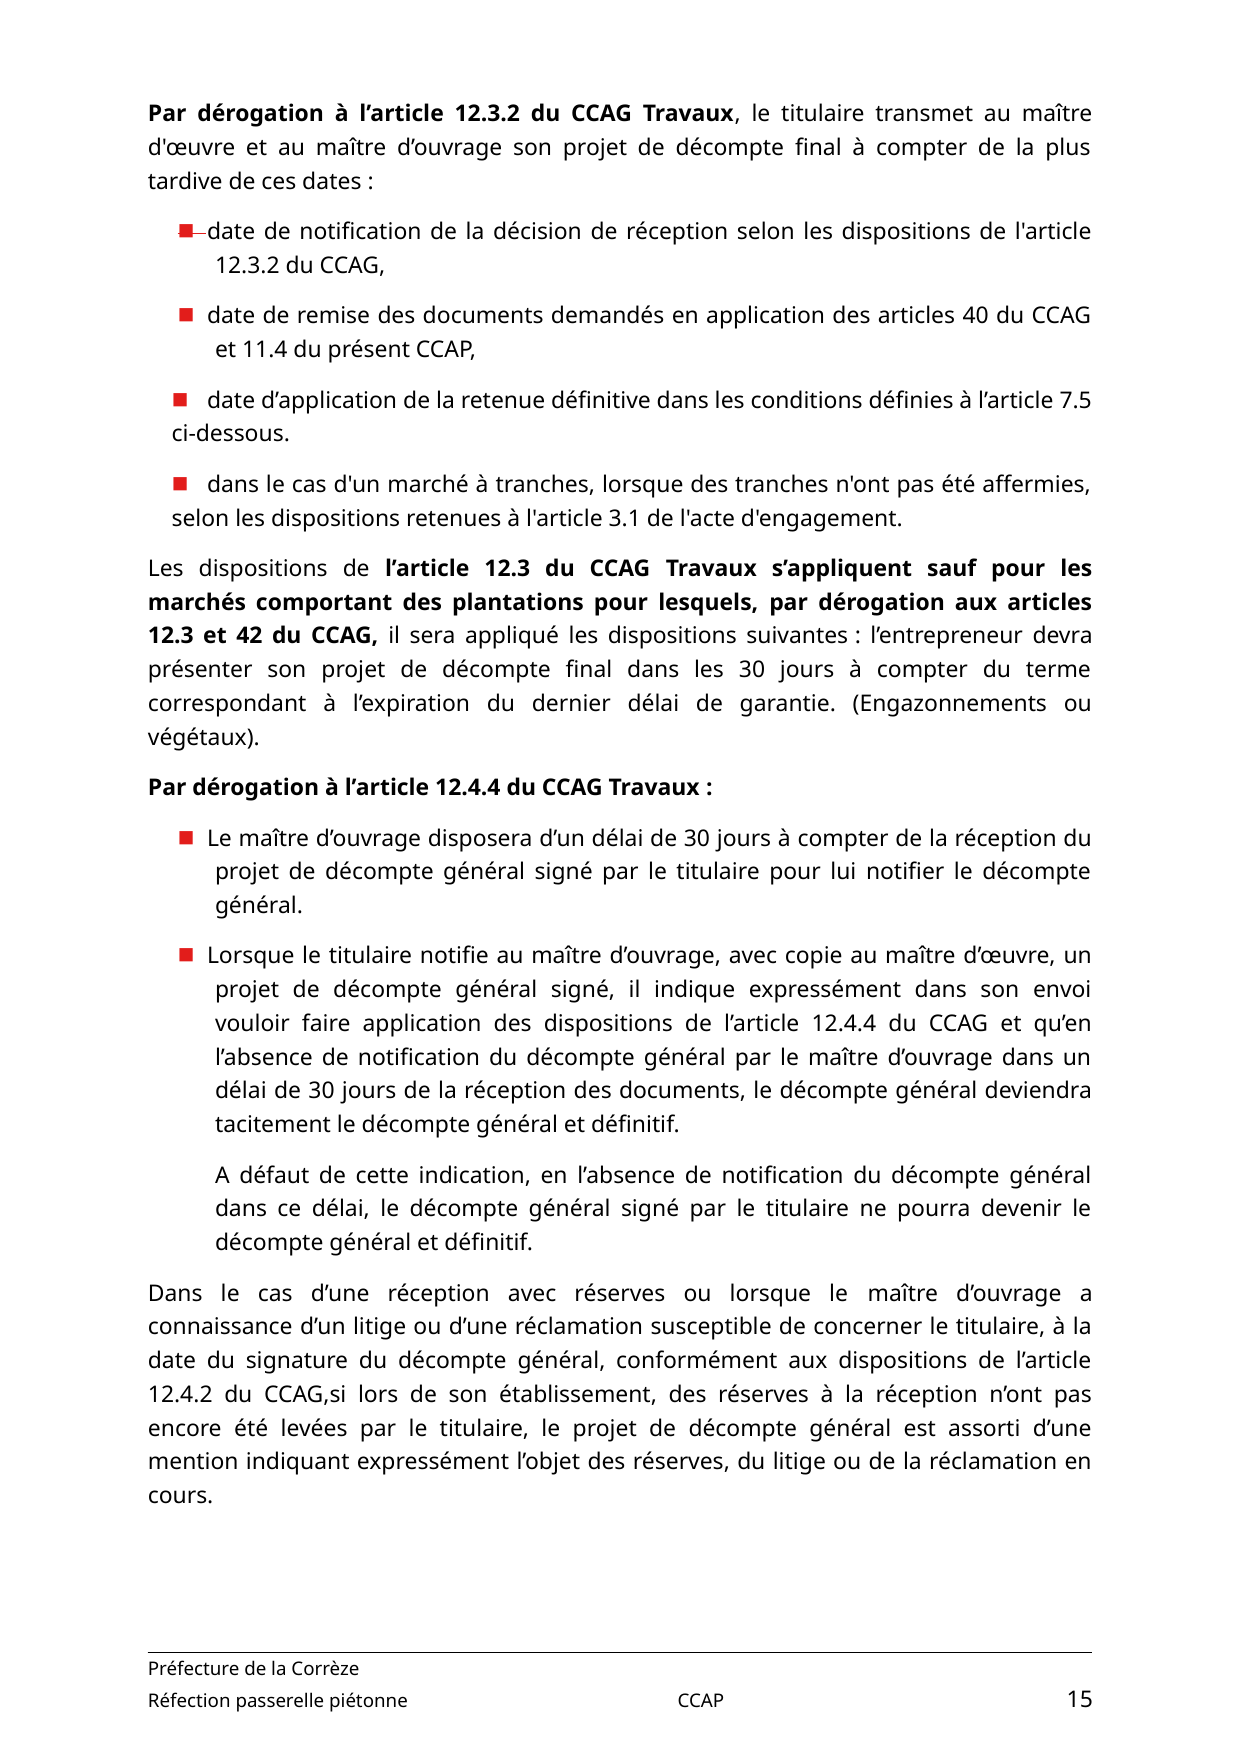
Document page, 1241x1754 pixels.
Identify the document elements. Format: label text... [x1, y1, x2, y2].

list dans le cas d'un marché à tranches, lorsque des tranches n'ont pas été affermies, selon les dispositions retenues à l'article 3.1 de l'acte d'engagement. [171, 468, 1092, 533]
text Dans le cas d’une réception avec réserves ou lorsque le maître d’ouvrage a connaissance d’un litige ou d’une réclamation susceptible de concerner le titulaire, à la date du signature du décompte général, conformément aux dispositions de l’article 12.4.2 du CCAG,si lors de son établissement, des réserves à la réception n’ont pas encore été levées par le titulaire, le projet de décompte général est assorti d’une mention indiquant expressément l’objet des réserves, du litige ou de la réclamation en cours. [148, 1476, 1092, 1510]
list date d’application de la retenue définitive dans les conditions définies à l’article 7.5 ci-dessous. [171, 383, 1092, 448]
list date de remise des documents demandés en application des articles 40 du CCAG et 11.4 du présent CCAP, [177, 299, 1092, 364]
text Par dérogation à l’article 12.4.4 du CCAG Travaux : [148, 771, 1092, 802]
list Lorsque le titulaire notifie au maître d’ouvrage, avec copie au maître d’œuvre, un projet de décompte général signé, il indique expressément dans son envoi vouloir faire application des dispositions de l’article 12.4.4 du CCAG et qu’en l’absence de notification du décompte général par le maître d’ouvrage dans un délai de 30 jours de la réception des documents, le décompte général deviendra tacitement le décompte général et définitif. [177, 939, 1092, 1139]
text A défaut de cette indication, en l’absence de notification du décompte général dans ce délai, le décompte général signé par le titulaire ne pourra devenir le décompte général et définitif. [215, 1158, 1092, 1257]
text Par dérogation à l’article 12.3.2 du CCAG Travaux, le titulaire transmet au maître d'œuvre et au maître d’ouvrage son projet de décompte final à compter de la plus tardive de ces dates : [148, 162, 1092, 196]
list Le maître d’ouvrage disposera d’un délai de 30 jours à compter de la réception du projet de décompte général signé par le titulaire pour lui notifier le décompte général. [177, 821, 1092, 920]
text Les dispositions de l’article 12.3 du CCAG Travaux s’appliquent sauf pour les marchés comportant des plantations pour lesquels, par dérogation aux articles 12.3 et 42 du CCAG, il sera appliqué les dispositions suivantes : l’entrepreneur devra présenter son projet de décompte final dans les 30 jours à compter du terme correspondant à l’expiration du dernier délai de garantie. (Engazonnements ou végétaux). [148, 552, 1092, 752]
list date de notification de la décision de réception selon les dispositions de l'article 12.3.2 du CCAG, [177, 215, 1092, 280]
